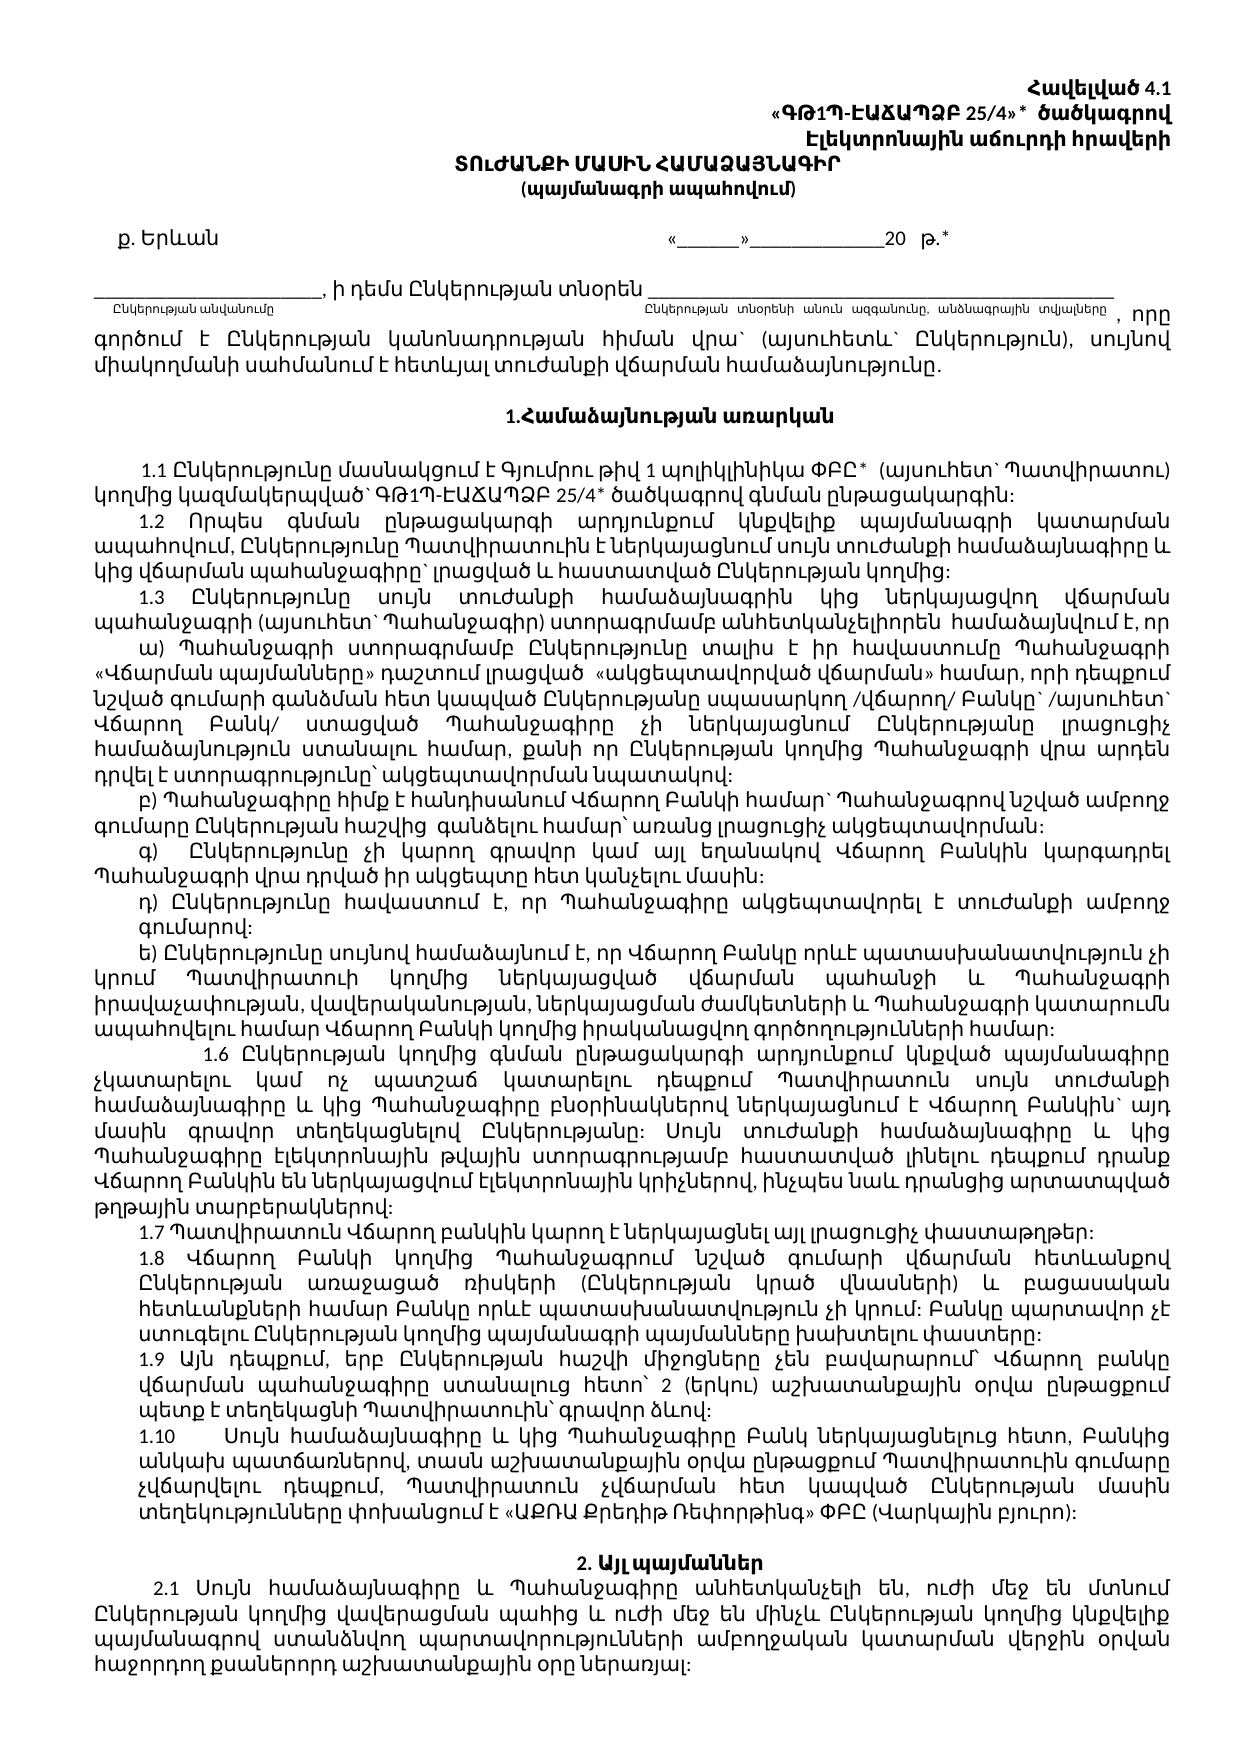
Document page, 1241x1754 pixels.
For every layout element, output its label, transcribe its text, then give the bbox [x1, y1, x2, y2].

text 1.Համաձայնության առարկան [169, 403, 1171, 428]
text 1.1 Ընկերությունը մասնակցում է Գյումրու թիվ 1 պոլիկլինիկա ՓԲԸ* (այսուհետ` Պատվիրատու) կողմից կազմակերպված` ԳԹ1Պ-ԷԱՃԱՊՁԲ 25/4* ծածկագրով գնման ընթացակարգին: [94, 457, 1171, 508]
text բ) Պահանջագիրը հիմք է հանդիսանում Վճարող Բանկի համար` Պահանջագրով նշված ամբողջ գումարը Ընկերության հաշվից գանձելու համար՝ առանց լրացուցիչ ակցեպտավորման: [94, 787, 1171, 838]
text դ) Ընկերությունը հավաստում է, որ Պահանջագիրը ակցեպտավորել է տուժանքի ամբողջ գումարով: [138, 889, 1171, 940]
text (պայմանագրի ապահովում) [94, 177, 1171, 199]
text 1.8 Վճարող Բանկի կողմից Պահանջագրում նշված գումարի վճարման հետևանքով Ընկերության առաջացած ռիսկերի (Ընկերության կրած վնասների) և բացասական հետևանքների համար Բանկը որևէ պատասխանատվություն չի կրում: Բանկը պարտավոր չէ ստուգելու Ընկերության կողմից պայմանագրի պայմանները խախտելու փաստերը: [138, 1245, 1171, 1347]
text 2.1 Սույն համաձայնագիրը և Պահանջագիրը անհետկանչելի են, ուժի մեջ են մտնում Ընկերության կողմից վավերացման պահից և ուժի մեջ են մինչև Ընկերության կողմից կնքվելիք պայմանագրով ստանձնվող պարտավորությունների ամբողջական կատարման վերջին օրվան հաջորդող քսաներորդ աշխատանքային օրը ներառյալ: [94, 1575, 1171, 1677]
text 1.10 Սույն համաձայնագիրը և կից Պահանջագիրը Բանկ ներկայացնելուց հետո, Բանկից անկախ պատճառներով, տասն աշխատանքային օրվա ընթացքում Պատվիրատուին գումարը չվճարվելու դեպքում, Պատվիրատուն չվճարման հետ կապված Ընկերության մասին տեղեկությունները փոխանցում է «ԱՔՌԱ Քրեդիթ Ռեփորթինգ» ՓԲԸ (Վարկային բյուրո): [138, 1423, 1171, 1524]
text 1.7 Պատվիրատուն Վճարող բանկին կարող է ներկայացնել այլ լրացուցիչ փաստաթղթեր: [138, 1219, 1171, 1245]
text «ԳԹ1Պ-ԷԱՃԱՊՁԲ 25/4»* ծածկագրով [94, 100, 1171, 126]
text 1.6 Ընկերության կողմից գնման ընթացակարգի արդյունքում կնքված պայմանագիրը չկատարելու կամ ոչ պատշաճ կատարելու դեպքում Պատվիրատուն սույն տուժանքի համաձայնագիրը և կից Պահանջագիրը բնօրինակներով ներկայացնում է Վճարող Բանկին` այդ մասին գրավոր տեղեկացնելով Ընկերությանը: Սույն տուժանքի համաձայնագիրը և կից Պահանջագիրը էլեկտրոնային թվային ստորագրությամբ հաստատված լինելու դեպքում դրանք Վճարող Բանկին են ներկայացվում էլեկտրոնային կրիչներով, ինչպես նաև դրանցից արտատպված թղթային տարբերակներով: [94, 1042, 1171, 1219]
text ______________________, ի դեմս Ընկերության տնօրեն _____________________________________________ [94, 276, 1171, 301]
text 1.2 Որպես գնման ընթացակարգի արդյունքում կնքվելիք պայմանագրի կատարման ապահովում, Ընկերությունը Պատվիրատուին է ներկայացնում սույն տուժանքի համաձայնագիրը և կից վճարման պահանջագիրը` լրացված և հաստատված Ընկերության կողմից: [94, 508, 1171, 584]
text ե) Ընկերությունը սույնով համաձայնում է, որ Վճարող Բանկը որևէ պատասխանատվություն չի կրում Պատվիրատուի կողմից ներկայացված վճարման պահանջի և Պահանջագրի իրավաչափության, վավերականության, ներկայացման ժամկետների և Պահանջագրի կատարումն ապահովելու համար Վճարող Բանկի կողմից իրականացվող գործողությունների համար: [94, 940, 1171, 1042]
text 2. Այլ պայմաններ [169, 1550, 1171, 1575]
text գ) Ընկերությունը չի կարող գրավոր կամ այլ եղանակով Վճարող Բանկին կարգադրել Պահանջագրի վրա դրված իր ակցեպտը հետ կանչելու մասին: [94, 838, 1171, 889]
text Ընկերության անվանումը Ընկերության տնօրենի անուն ազգանունը, անձնագրային տվյալները , որը գործում է Ընկերության կանոնադրության հիման վրա` (այսուհետև` Ընկերություն), սույնով միակողմանի սահմանում է հետևյալ տուժանքի վճարման համաձայնությունը. [94, 301, 1171, 377]
text ա) Պահանջագրի ստորագրմամբ Ընկերությունը տալիս է իր հավաստումը Պահանջագրի «Վճարման պայմանները» դաշտում լրացված «ակցեպտավորված վճարման» համար, որի դեպքում նշված գումարի գանձման հետ կապված Ընկերությանը սպասարկող /վճարող/ Բանկը` /այսուհետ` Վճարող Բանկ/ ստացված Պահանջագիրը չի ներկայացնում Ընկերությանը լրացուցիչ համաձայնություն ստանալու համար, քանի որ Ընկերության կողմից Պահանջագրի վրա արդեն դրվել է ստորագրությունը՝ ակցեպտավորման նպատակով: [94, 635, 1171, 787]
text 1.3 Ընկերությունը սույն տուժանքի համաձայնագրին կից ներկայացվող վճարման պահանջագրի (այսուհետ` Պահանջագիր) ստորագրմամբ անհետկանչելիորեն համաձայնվում է, որ [94, 584, 1171, 635]
text Հավելված 4.1 [94, 75, 1171, 100]
text ՏՈւԺԱՆՔԻ ՄԱՍԻՆ ՀԱՄԱՁԱՅՆԱԳԻՐ [94, 151, 1171, 177]
text 1.9 Այն դեպքում, երբ Ընկերության հաշվի միջոցները չեն բավարարում՝ Վճարող բանկը վճարման պահանջագիրը ստանալուց հետո՝ 2 (երկու) աշխատանքային օրվա ընթացքում պետք է տեղեկացնի Պատվիրատուին՝ գրավոր ձևով: [138, 1347, 1171, 1423]
text ք. Երևան «______»_____________20 թ.* [94, 225, 1171, 250]
text Էլեկտրոնային աճուրդի հրավերի [94, 126, 1171, 151]
